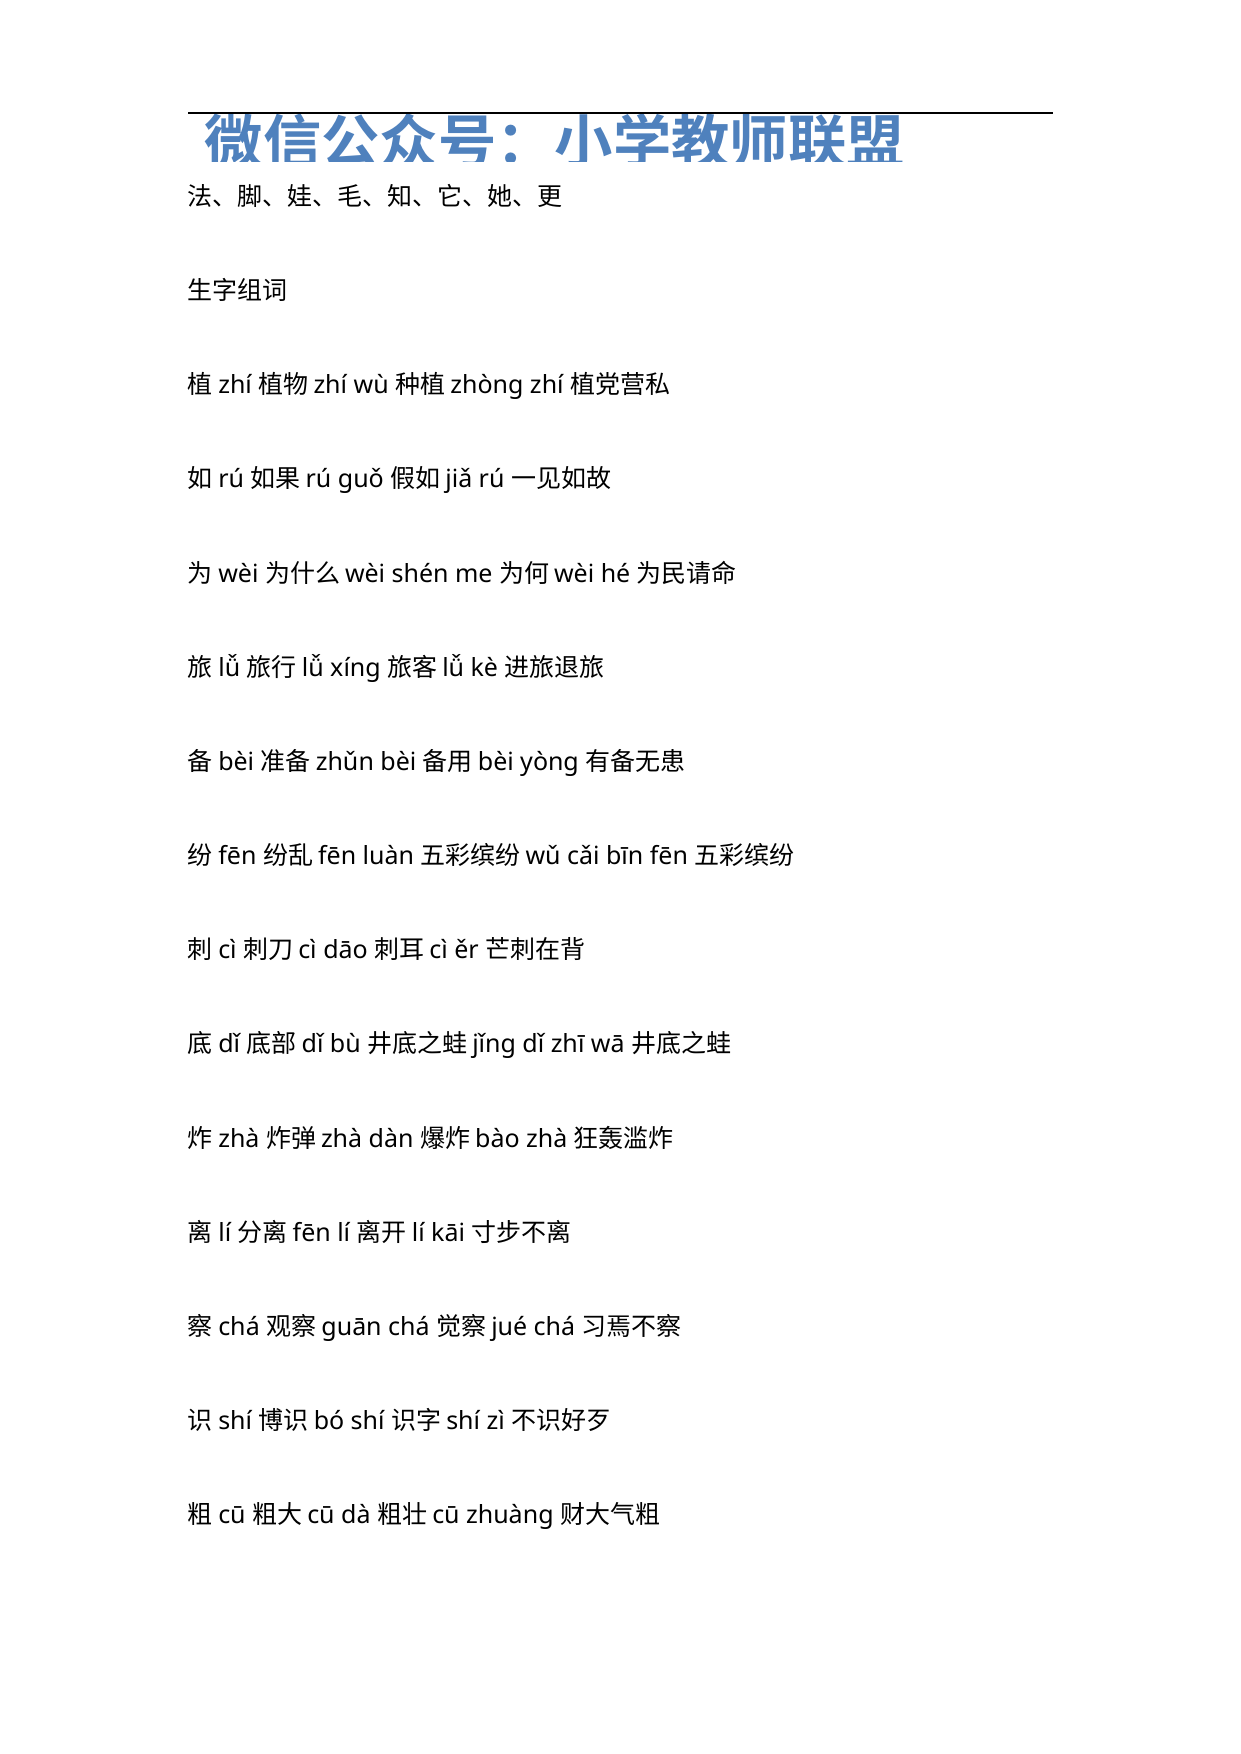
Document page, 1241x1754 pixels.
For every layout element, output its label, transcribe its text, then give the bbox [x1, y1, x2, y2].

text 植 zhí 植物zhí wù 种植zhòng zhí 植党营私 [187, 350, 1053, 415]
text 备 bèi 准备zhǔn bèi 备用bèi yòng 有备无患 [187, 727, 1053, 792]
text 离 lí 分离fēn lí 离开lí kāi 寸步不离 [187, 1198, 1053, 1263]
text 炸 zhà 炸弹zhà dàn 爆炸bào zhà 狂轰滥炸 [187, 1104, 1053, 1169]
text 察 chá 观察guān chá 觉察jué chá 习焉不察 [187, 1292, 1053, 1357]
text 底 dǐ 底部dǐ bù 井底之蛙jǐng dǐ zhī wā 井底之蛙 [187, 1009, 1053, 1074]
text 纷 fēn 纷乱fēn luàn 五彩缤纷wǔ cǎi bīn fēn 五彩缤纷 [187, 821, 1053, 886]
text 粗 cū 粗大cū dà 粗壮cū zhuàng 财大气粗 [187, 1480, 1053, 1545]
text 法、脚、娃、毛、知、它、她、更 [187, 162, 1053, 227]
text 生字组词 [187, 256, 1053, 321]
text 为 wèi 为什么wèi shén me 为何wèi hé 为民请命 [187, 539, 1053, 604]
text 刺 cì 刺刀cì dāo 刺耳cì ěr 芒刺在背 [187, 915, 1053, 980]
text 如 rú 如果rú guǒ 假如jiǎ rú 一见如故 [187, 444, 1053, 509]
text 旅 lǚ 旅行lǚ xíng 旅客lǚ kè 进旅退旅 [187, 633, 1053, 698]
text 识 shí 博识bó shí 识字shí zì 不识好歹 [187, 1386, 1053, 1451]
